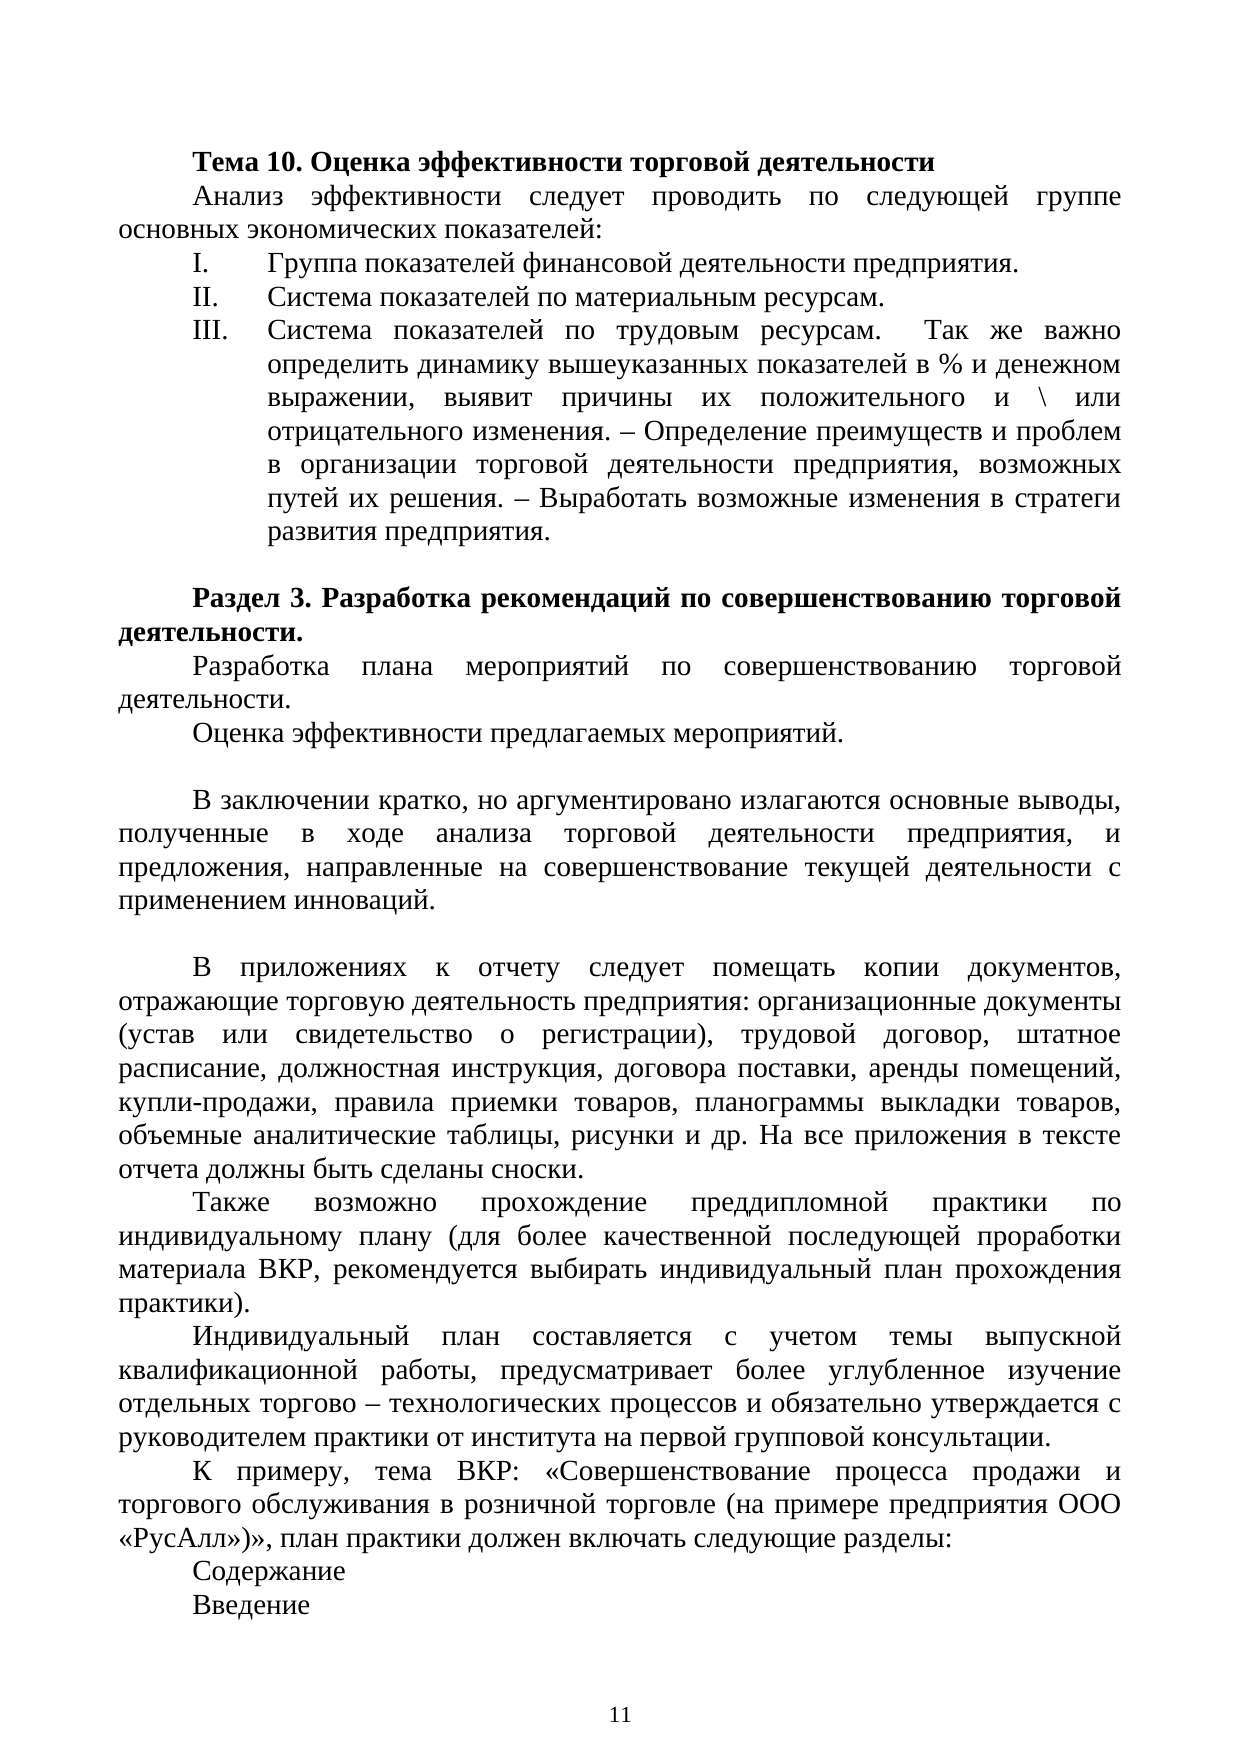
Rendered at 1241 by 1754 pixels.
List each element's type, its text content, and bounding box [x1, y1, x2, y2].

subtitle Группа показателей финансовой деятельности предприятия. [192, 245, 1122, 279]
subtitle Разработка плана мероприятий по совершенствованию торговой деятельности. [118, 648, 1122, 715]
subtitle Система показателей по материальным ресурсам. [192, 279, 1122, 312]
subtitle Введение [118, 1587, 1122, 1620]
subtitle К примеру, тема ВКР: «Совершенствование процесса продажи и торгового обслуживания в розничной торговле (на примере предприятия ООО «РусАлл»)», план практики должен включать следующие разделы: [118, 1453, 1122, 1553]
subtitle Анализ эффективности следует проводить по следующей группе основных экономических показателей: [118, 178, 1122, 245]
subtitle Система показателей по трудовым ресурсам. Так же важно определить динамику вышеуказанных показателей в % и денежном выражении, выявит причины их положительного и \ или отрицательного изменения. – Определение преимуществ и проблем в организации торговой деятельности предприятия, возможных путей их решения. – Выработать возможные изменения в стратеги развития предприятия. [192, 312, 1122, 547]
subtitle Оценка эффективности предлагаемых мероприятий. [118, 715, 1122, 748]
subtitle Индивидуальный план составляется с учетом темы выпускной квалификационной работы, предусматривает более углубленное изучение отдельных торгово – технологических процессов и обязательно утверждается с руководителем практики от института на первой групповой консультации. [118, 1318, 1122, 1453]
subtitle В заключении кратко, но аргументировано излагаются основные выводы, полученные в ходе анализа торговой деятельности предприятия, и предложения, направленные на совершенствование текущей деятельности с применением инноваций. [118, 782, 1122, 916]
subtitle Раздел 3. Разработка рекомендаций по совершенствованию торговой деятельности. [118, 581, 1122, 648]
subtitle В приложениях к отчету следует помещать копии документов, отражающие торговую деятельность предприятия: организационные документы (устав или свидетельство о регистрации), трудовой договор, штатное расписание, должностная инструкция, договора поставки, аренды помещений, купли-продажи, правила приемки товаров, планограммы выкладки товаров, объемные аналитические таблицы, рисунки и др. На все приложения в тексте отчета должны быть сделаны сноски. [118, 949, 1122, 1184]
subtitle Содержание [118, 1553, 1122, 1587]
subtitle Тема 10. Оценка эффективности торговой деятельности [118, 144, 1122, 178]
subtitle Также возможно прохождение преддипломной практики по индивидуальному плану (для более качественной последующей проработки материала ВКР, рекомендуется выбирать индивидуальный план прохождения практики). [118, 1184, 1122, 1318]
